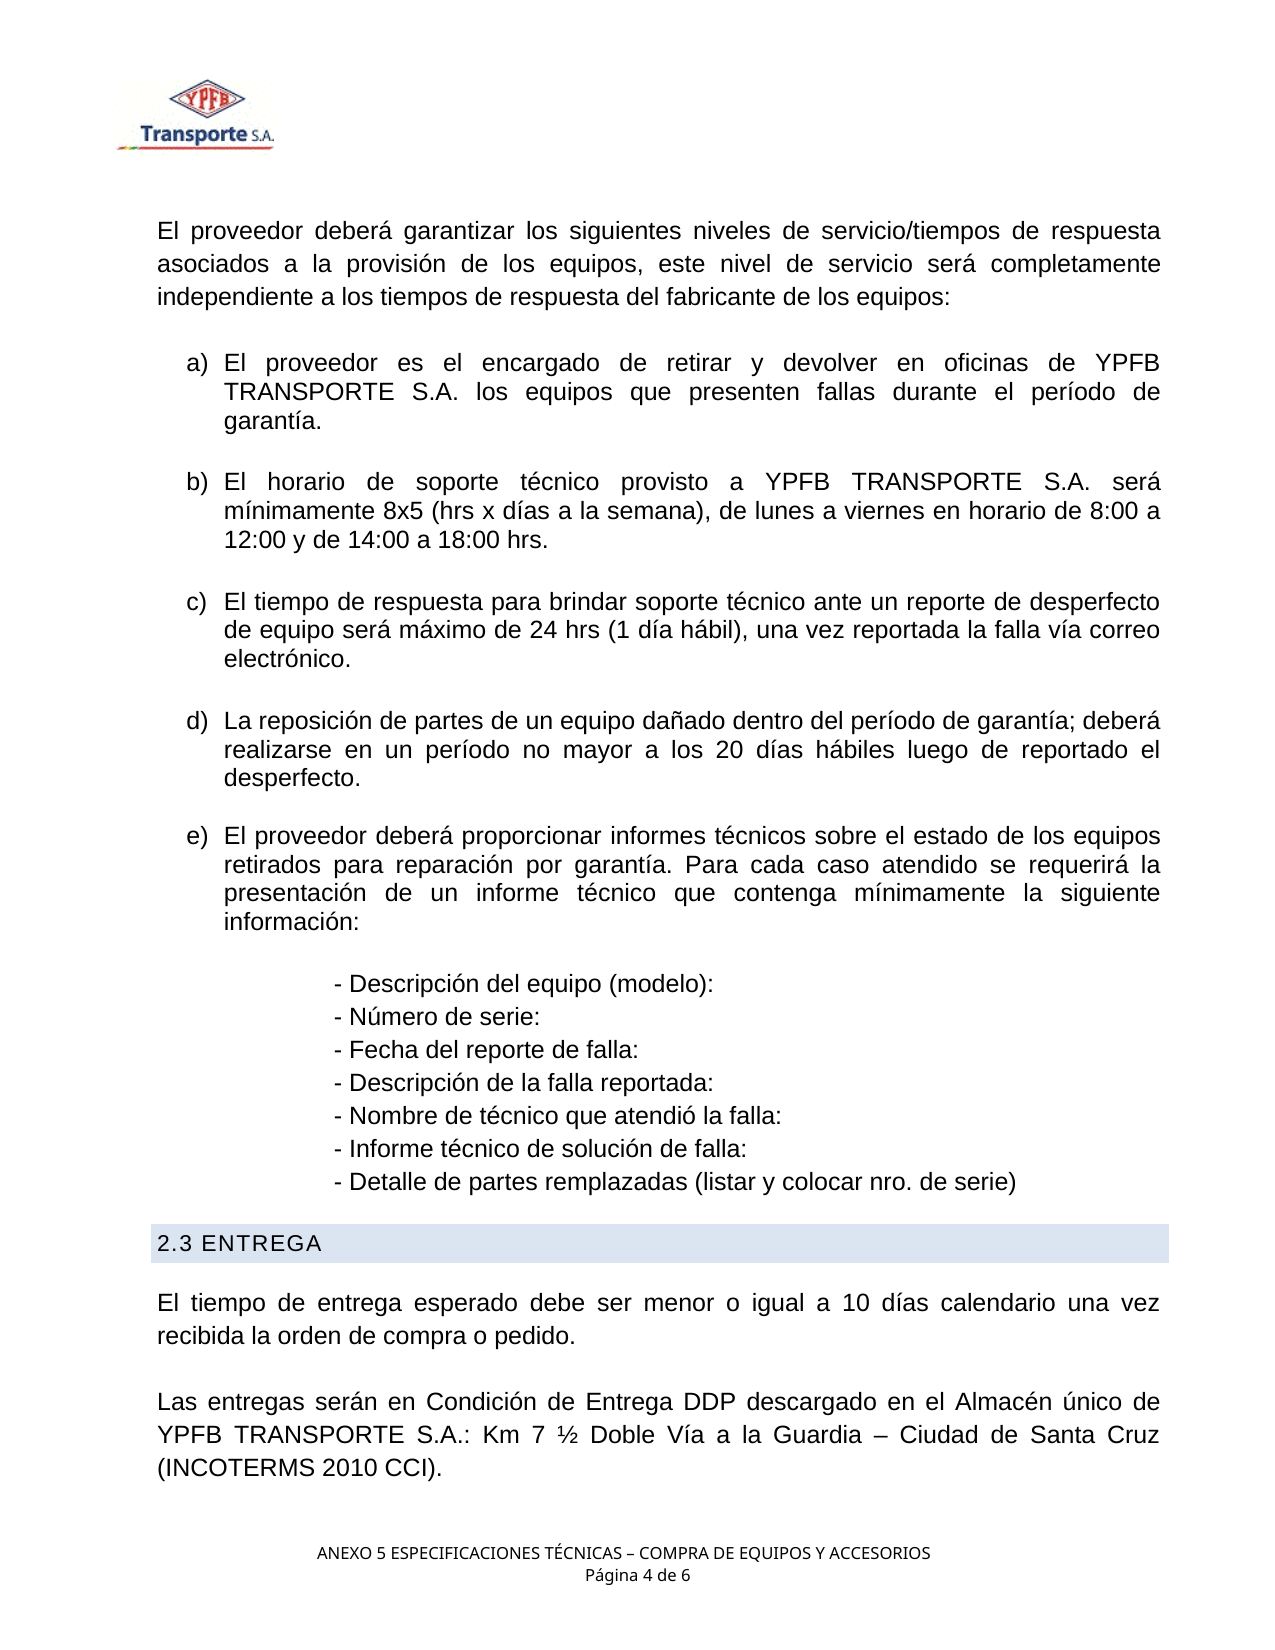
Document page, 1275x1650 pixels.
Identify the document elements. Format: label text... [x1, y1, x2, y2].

picture [112, 75, 279, 155]
list El proveedor es el encargado de retirar y devolver en oficinas de YPFB TRANSPORTE S.A. los equipos que presenten fallas durante el período de garantía. [186, 348, 1162, 434]
text - Nombre de técnico que atendió la falla: [334, 1101, 1162, 1130]
text - Detalle de partes remplazadas (listar y colocar nro. de serie) [334, 1167, 1162, 1196]
list La reposición de partes de un equipo dañado dentro del período de garantía; deberá realizarse en un período no mayor a los 20 días hábiles luego de reportado el desperfecto. [186, 706, 1162, 792]
text - Descripción del equipo (modelo): [334, 969, 1162, 998]
text - Fecha del reporte de falla: [334, 1035, 1162, 1064]
list El tiempo de respuesta para brindar soporte técnico ante un reporte de desperfecto de equipo será máximo de 24 hrs (1 día hábil), una vez reportada la falla vía correo electrónico. [186, 587, 1162, 673]
text 2.3 ENTREGA [157, 1230, 1162, 1257]
text - Descripción de la falla reportada: [334, 1068, 1162, 1097]
list El proveedor deberá proporcionar informes técnicos sobre el estado de los equipos retirados para reparación por garantía. Para cada caso atendido se requerirá la presentación de un informe técnico que contenga mínimamente la siguiente información: [186, 821, 1162, 936]
text El proveedor deberá garantizar los siguientes niveles de servicio/tiempos de respuesta asociados a la provisión de los equipos, este nivel de servicio será completamente independiente a los tiempos de respuesta del fabricante de los equipos: [157, 216, 1162, 311]
text Las entregas serán en Condición de Entrega DDP descargado en el Almacén único de YPFB TRANSPORTE S.A.: Km 7 ½ Doble Vía a la Guardia – Ciudad de Santa Cruz (INCOTERMS 2010 CCI). [157, 1387, 1162, 1482]
text - Número de serie: [334, 1002, 1162, 1031]
list El horario de soporte técnico provisto a YPFB TRANSPORTE S.A. será mínimamente 8x5 (hrs x días a la semana), de lunes a viernes en horario de 8:00 a 12:00 y de 14:00 a 18:00 hrs. [186, 467, 1162, 554]
text El tiempo de entrega esperado debe ser menor o igual a 10 días calendario una vez recibida la orden de compra o pedido. [157, 1288, 1162, 1350]
text - Informe técnico de solución de falla: [334, 1134, 1162, 1163]
